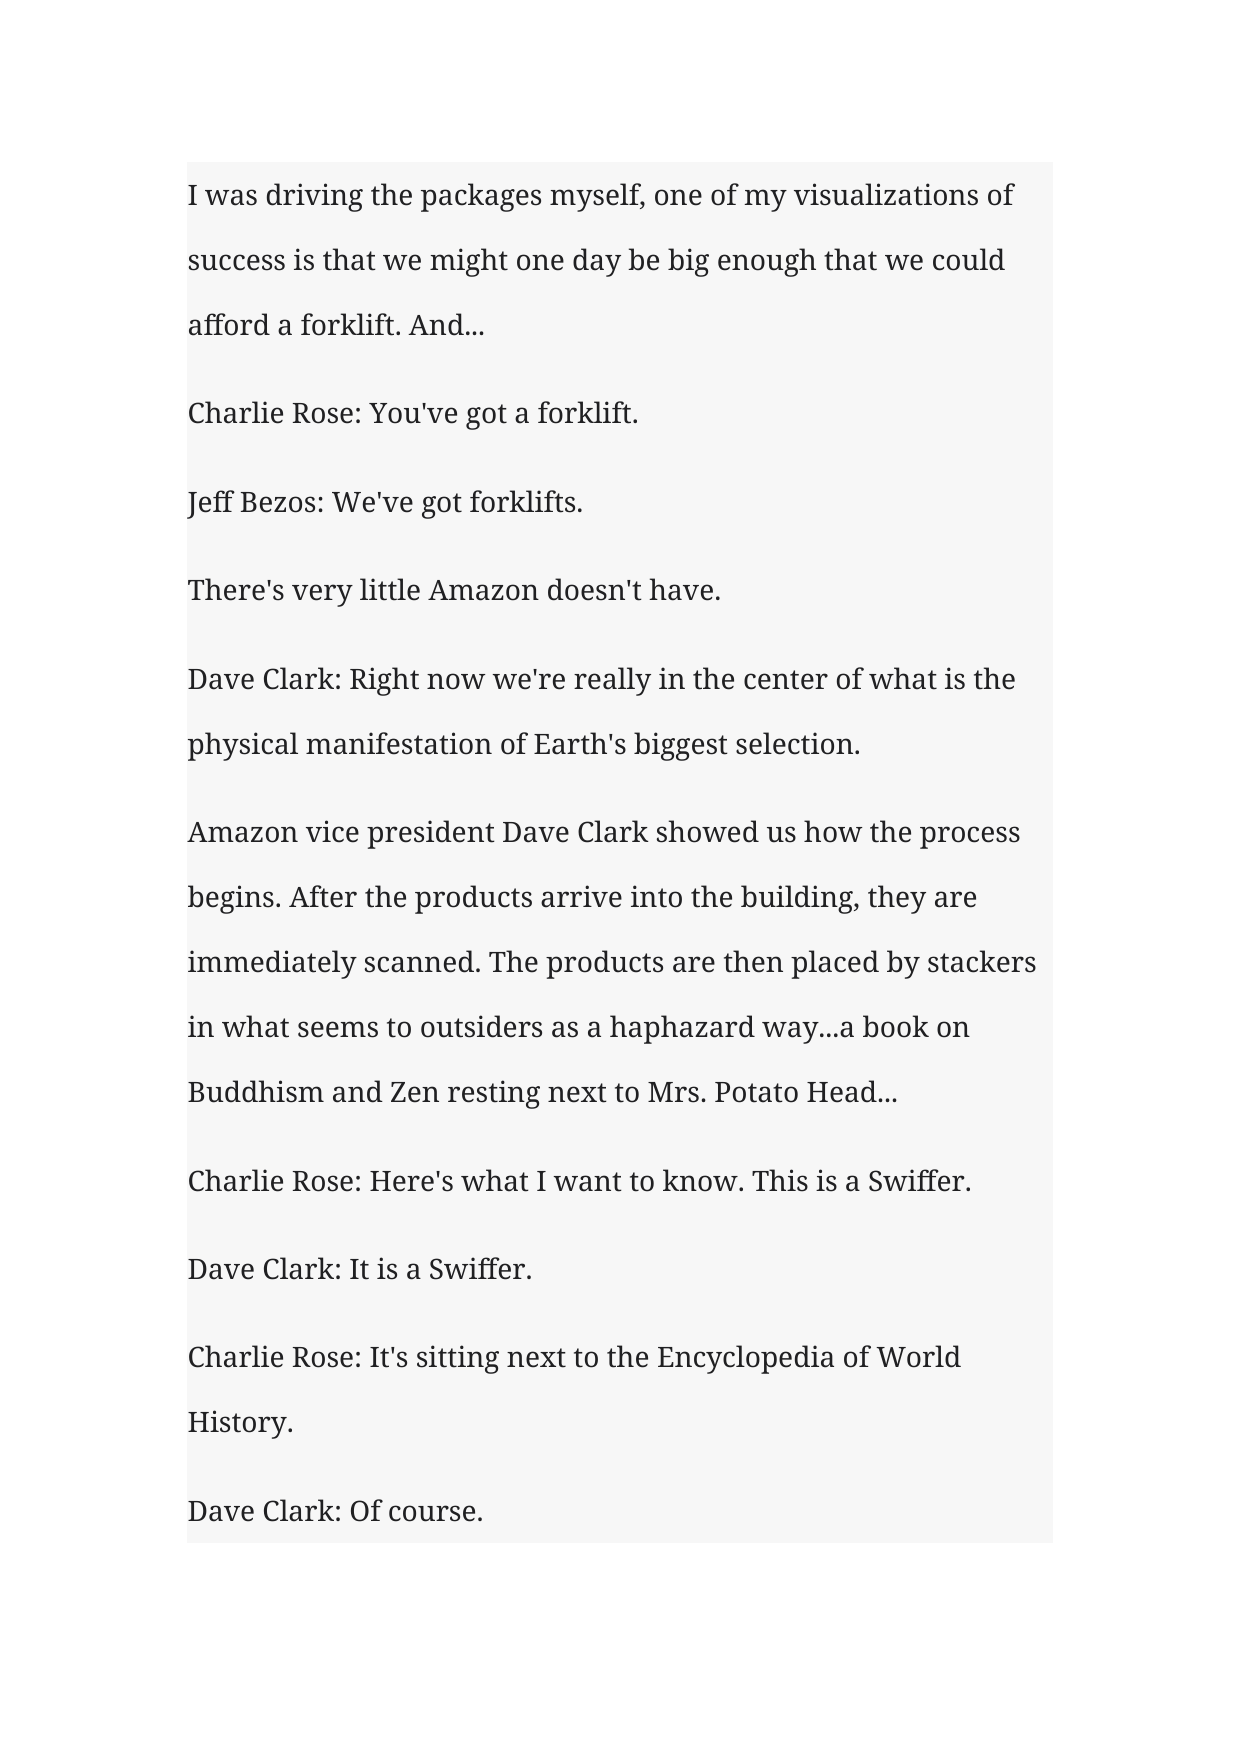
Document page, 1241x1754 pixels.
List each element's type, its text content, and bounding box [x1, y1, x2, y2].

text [187, 162, 1053, 357]
text Dave Clark: It is a Swiffer. [187, 1236, 1053, 1301]
text Dave Clark: Of course. [187, 1478, 1053, 1543]
text Charlie Rose: Here's what I want to know. This is a Swiffer. [187, 1148, 1053, 1213]
text There's very little Amazon doesn't have. [187, 557, 1053, 622]
text Charlie Rose: It's sitting next to the Encyclopedia of World History. [187, 1324, 1053, 1454]
text Amazon vice president Dave Clark showed us how the process begins. After the products arrive into the building, they are immediately scanned. The products are then placed by stackers in what seems to outsiders as a haphazard way...a book on Buddhism and Zen resting next to Mrs. Potato Head... [187, 799, 1053, 1124]
text Charlie Rose: You've got a forklift. [187, 380, 1053, 445]
text Jeff Bezos: We've got forklifts. [187, 469, 1053, 534]
text Dave Clark: Right now we're really in the center of what is the physical manifestation of Earth's biggest selection. [187, 646, 1053, 776]
